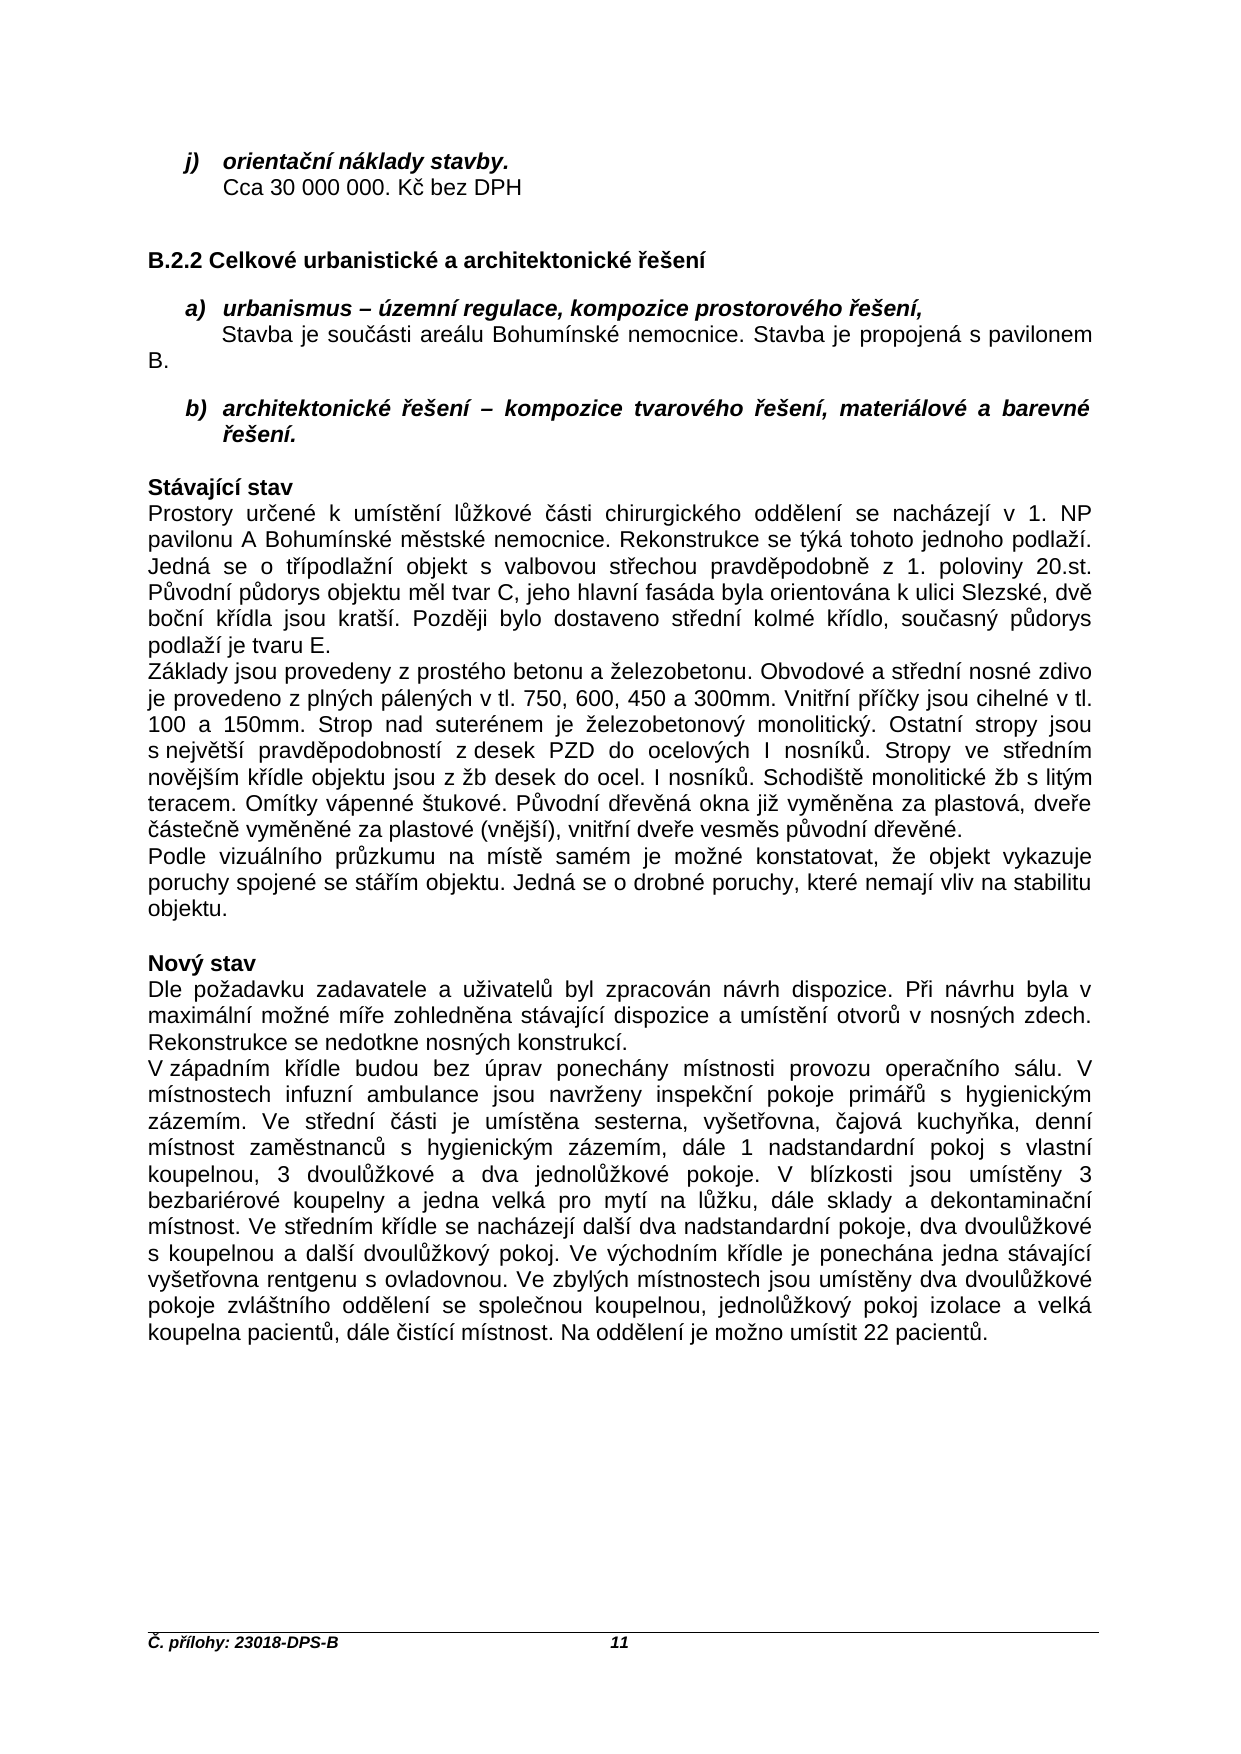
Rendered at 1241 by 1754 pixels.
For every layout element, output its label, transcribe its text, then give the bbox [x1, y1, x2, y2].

subtitle orientační náklady stavby. [185, 148, 1093, 174]
subtitle urbanismus – územní regulace, kompozice prostorového řešení, [185, 295, 1093, 321]
text Dle požadavku zadavatele a uživatelů byl zpracován návrh dispozice. Při návrhu byla v maximální možné míře zohledněna stávající dispozice a umístění otvorů v nosných zdech. Rekonstrukce se nedotkne nosných konstrukcí. [148, 976, 1093, 1055]
list Cca 30 000 000. Kč bez DPH [223, 174, 1093, 200]
text Prostory určené k umístění lůžkové části chirurgického oddělení se nacházejí v 1. NP pavilonu A Bohumínské městské nemocnice. Rekonstrukce se týká tohoto jednoho podlaží. Jedná se o třípodlažní objekt s valbovou střechou pravděpodobně z 1. poloviny 20.st. Původní půdorys objektu měl tvar C, jeho hlavní fasáda byla orientována k ulici Slezské, dvě boční křídla jsou kratší. Později bylo dostaveno střední kolmé křídlo, současný půdorys podlaží je tvaru E. [148, 500, 1093, 658]
subtitle architektonické řešení – kompozice tvarového řešení, materiálové a barevné řešení. [185, 394, 1093, 447]
text Stavba je součásti areálu Bohumínské nemocnice. Stavba je propojená s pavilonem B. [148, 321, 1093, 374]
text Podle vizuálního průzkumu na místě samém je možné konstatovat, že objekt vykazuje poruchy spojené se stářím objektu. Jedná se o drobné poruchy, které nemají vliv na stabilitu objektu. [148, 843, 1093, 922]
subtitle B.2.2 Celkové urbanistické a architektonické řešení [148, 247, 1093, 274]
text Nový stav [148, 950, 1093, 976]
text V západním křídle budou bez úprav ponechány místnosti provozu operačního sálu. V místnostech infuzní ambulance jsou navrženy inspekční pokoje primářů s hygienickým zázemím. Ve střední části je umístěna sesterna, vyšetřovna, čajová kuchyňka, denní místnost zaměstnanců s hygienickým zázemím, dále 1 nadstandardní pokoj s vlastní koupelnou, 3 dvoulůžkové a dva jednolůžkové pokoje. V blízkosti jsou umístěny 3 bezbariérové koupelny a jedna velká pro mytí na lůžku, dále sklady a dekontaminační místnost. Ve středním křídle se nacházejí další dva nadstandardní pokoje, dva dvoulůžkové s koupelnou a další dvoulůžkový pokoj. Ve východním křídle je ponechána jedna stávající vyšetřovna rentgenu s ovladovnou. Ve zbylých místnostech jsou umístěny dva dvoulůžkové pokoje zvláštního oddělení se společnou koupelnou, jednolůžkový pokoj izolace a velká koupelna pacientů, dále čistící místnost. Na oddělení je možno umístit 22 pacientů. [148, 1055, 1093, 1345]
text Základy jsou provedeny z prostého betonu a železobetonu. Obvodové a střední nosné zdivo je provedeno z plných pálených v tl. 750, 600, 450 a 300mm. Vnitřní příčky jsou cihelné v tl. 100 a 150mm. Strop nad suterénem je železobetonový monolitický. Ostatní stropy jsou s největší pravděpodobností z desek PZD do ocelových I nosníků. Stropy ve středním novějším křídle objektu jsou z žb desek do ocel. I nosníků. Schodiště monolitické žb s litým teracem. Omítky vápenné štukové. Původní dřevěná okna již vyměněna za plastová, dveře částečně vyměněné za plastové (vnější), vnitřní dveře vesměs původní dřevěné. [148, 658, 1093, 843]
text Stávající stav [148, 474, 1093, 500]
